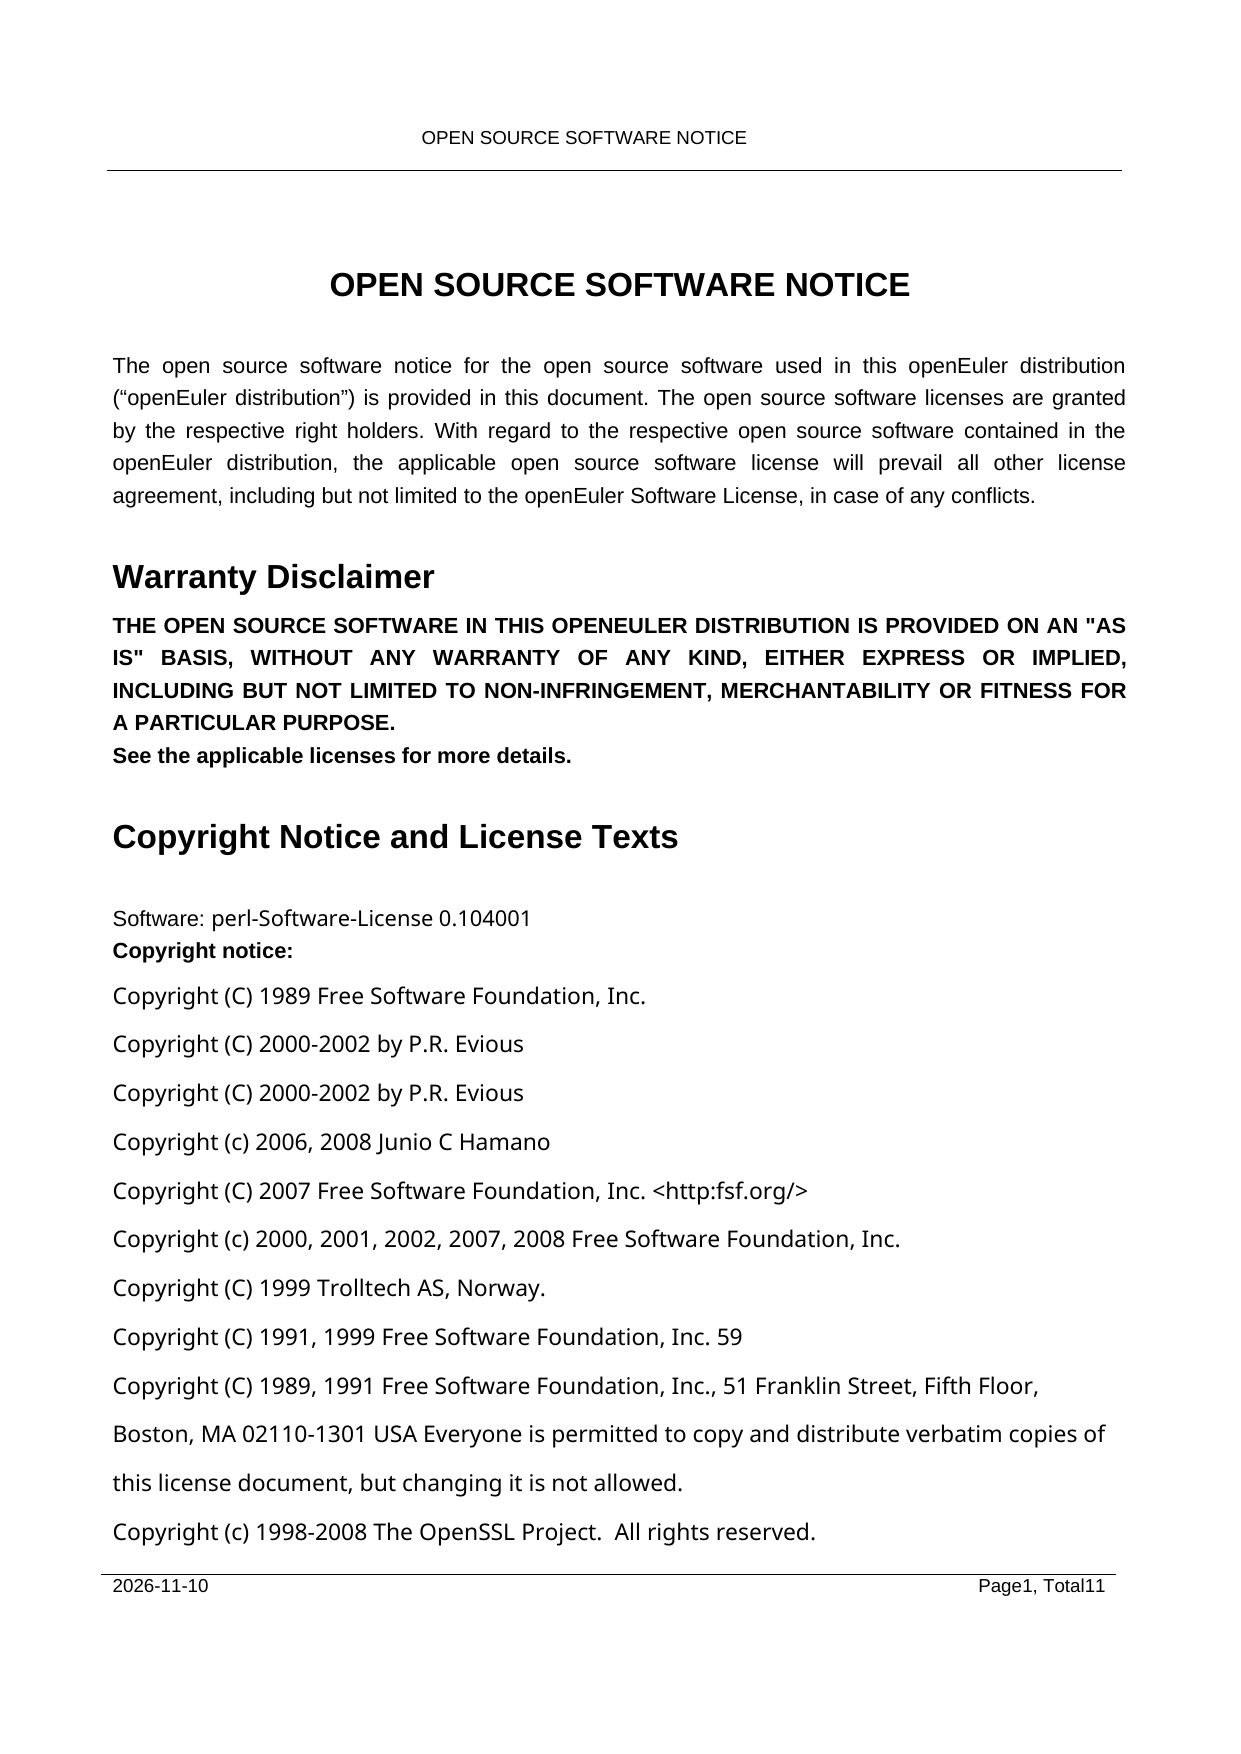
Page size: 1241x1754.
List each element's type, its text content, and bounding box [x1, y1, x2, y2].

text THE OPEN SOURCE SOFTWARE IN THIS OPENEULER DISTRIBUTION IS PROVIDED ON AN "AS IS" BASIS, WITHOUT ANY WARRANTY OF ANY KIND, EITHER EXPRESS OR IMPLIED, INCLUDING BUT NOT LIMITED TO NON-INFRINGEMENT, MERCHANTABILITY OR FITNESS FOR A PARTICULAR PURPOSE. See the applicable licenses for more details. [112, 609, 1128, 771]
text Copyright Notice and License Texts [112, 804, 1128, 869]
text The open source software notice for the open source software used in this openEuler distribution (“openEuler distribution”) is provided in this document. The open source software licenses are granted by the respective right holders. With regard to the respective open source software contained in the openEuler distribution, the applicable open source software license will prevail all other license agreement, including but not limited to the openEuler Software License, in case of any conflicts. [112, 349, 1128, 511]
text Software: perl-Software-License 0.104001 [112, 901, 1128, 934]
text Copyright notice: [112, 934, 1128, 966]
text OPEN SOURCE SOFTWARE NOTICE [112, 251, 1128, 316]
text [112, 979, 1128, 1548]
text Warranty Disclaimer [112, 544, 1128, 609]
